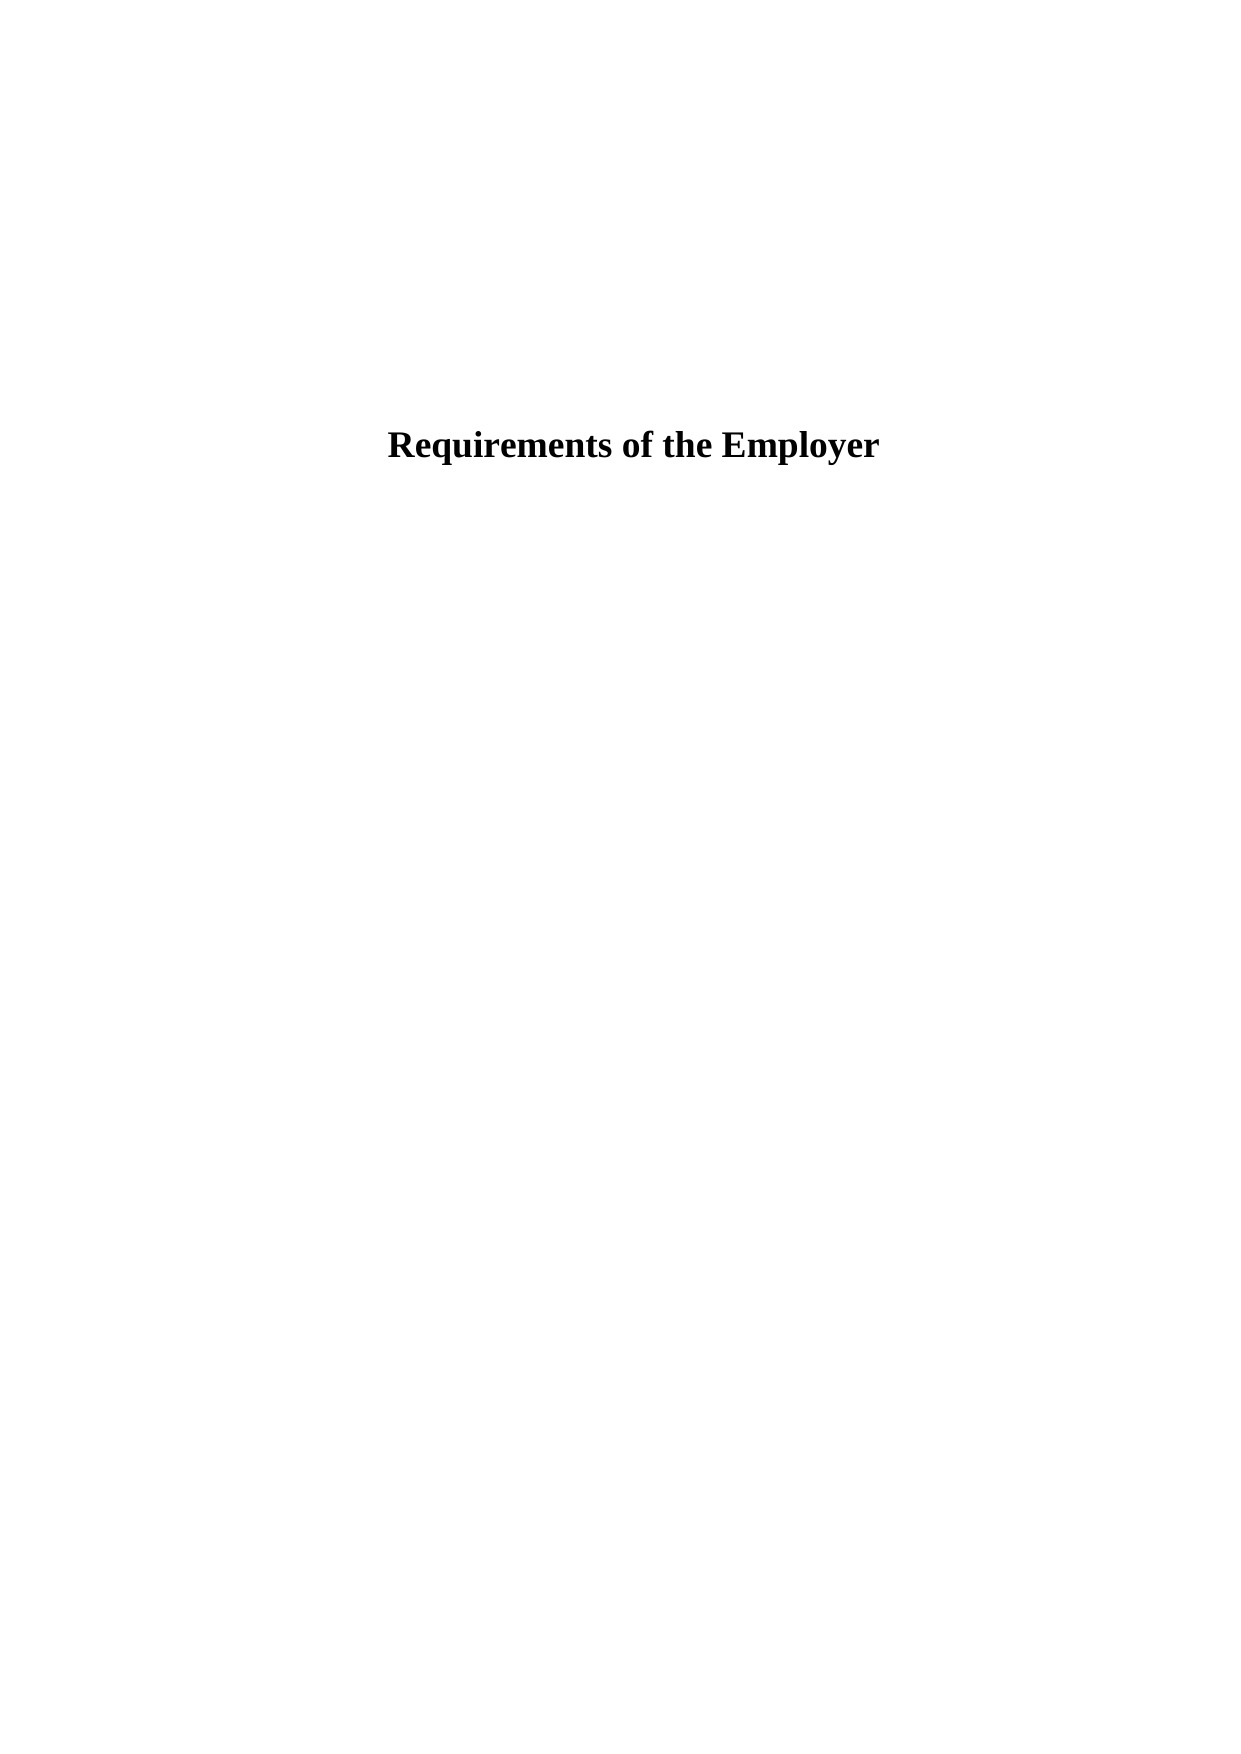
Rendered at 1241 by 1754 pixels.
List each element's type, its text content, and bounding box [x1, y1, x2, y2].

text Requirements of the Employer [177, 423, 1090, 466]
